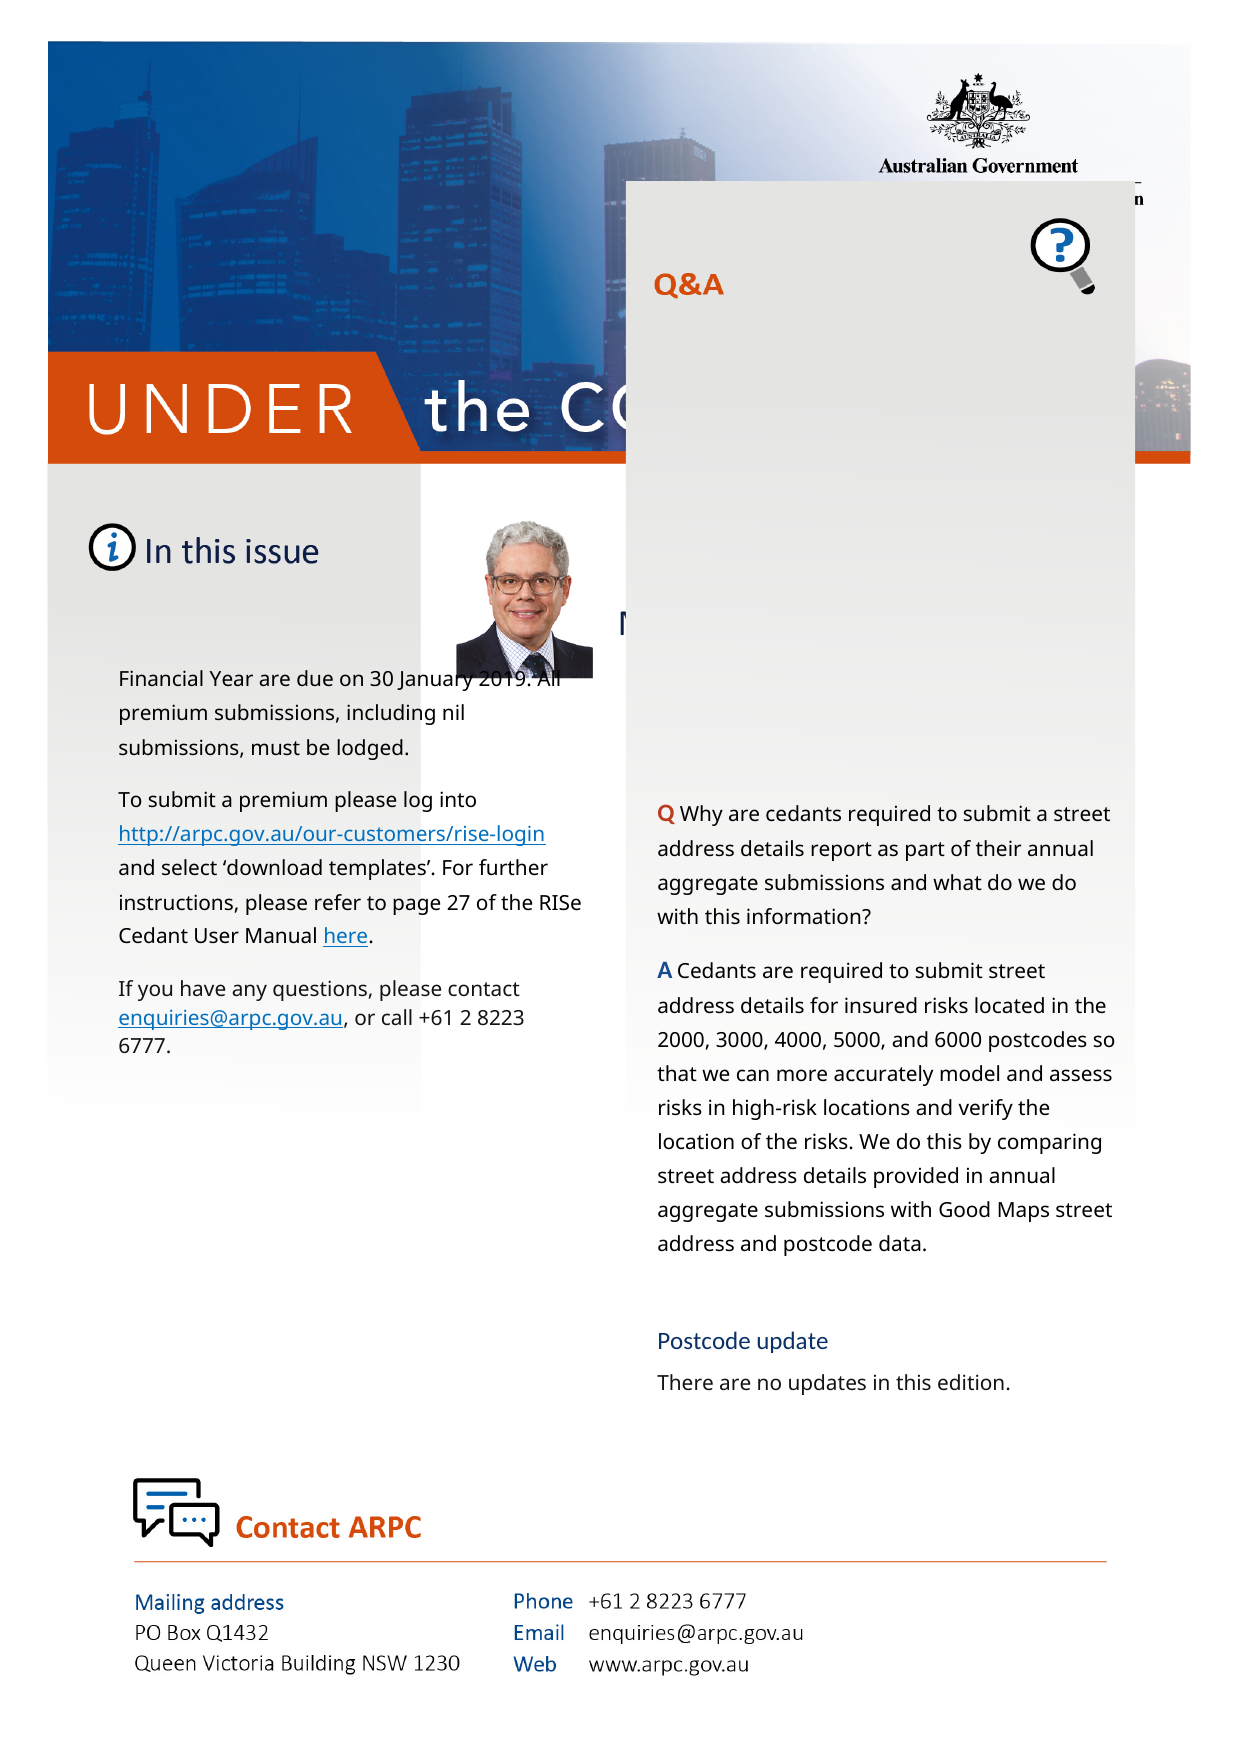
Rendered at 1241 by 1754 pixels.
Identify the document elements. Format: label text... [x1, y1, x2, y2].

subtitle Postcode update [657, 1325, 1122, 1356]
picture [0, 0, 1241, 1754]
subtitle There are no updates in this edition. [657, 1368, 1122, 1396]
text To submit a premium please log into http://arpc.gov.au/our-customers/rise-login and select ‘download templates’. For further instructions, please refer to page 27 of the RISe Cedant User Manual here. [118, 785, 583, 950]
text If you have any questions, please contact enquiries@arpc.gov.au, or call +61 2 8223 6777. [118, 974, 583, 1060]
text A Cedants are required to submit street address details for insured risks located in the 2000, 3000, 4000, 5000, and 6000 postcodes so that we can more accurately model and assess risks in high-risk locations and verify the location of the risks. We do this by comparing street address details provided in annual aggregate submissions with Good Maps street address and postcode data. [657, 954, 1122, 1258]
text Premium submissions for the second quarter (1 October – 31 December) of the 2018-19 Financial Year are due on 30 January 2019. All premium submissions, including nil submissions, must be lodged. [118, 664, 583, 761]
text Q Why are cedants required to submit a street address details report as part of their annual aggregate submissions and what do we do with this information? [657, 797, 1122, 930]
